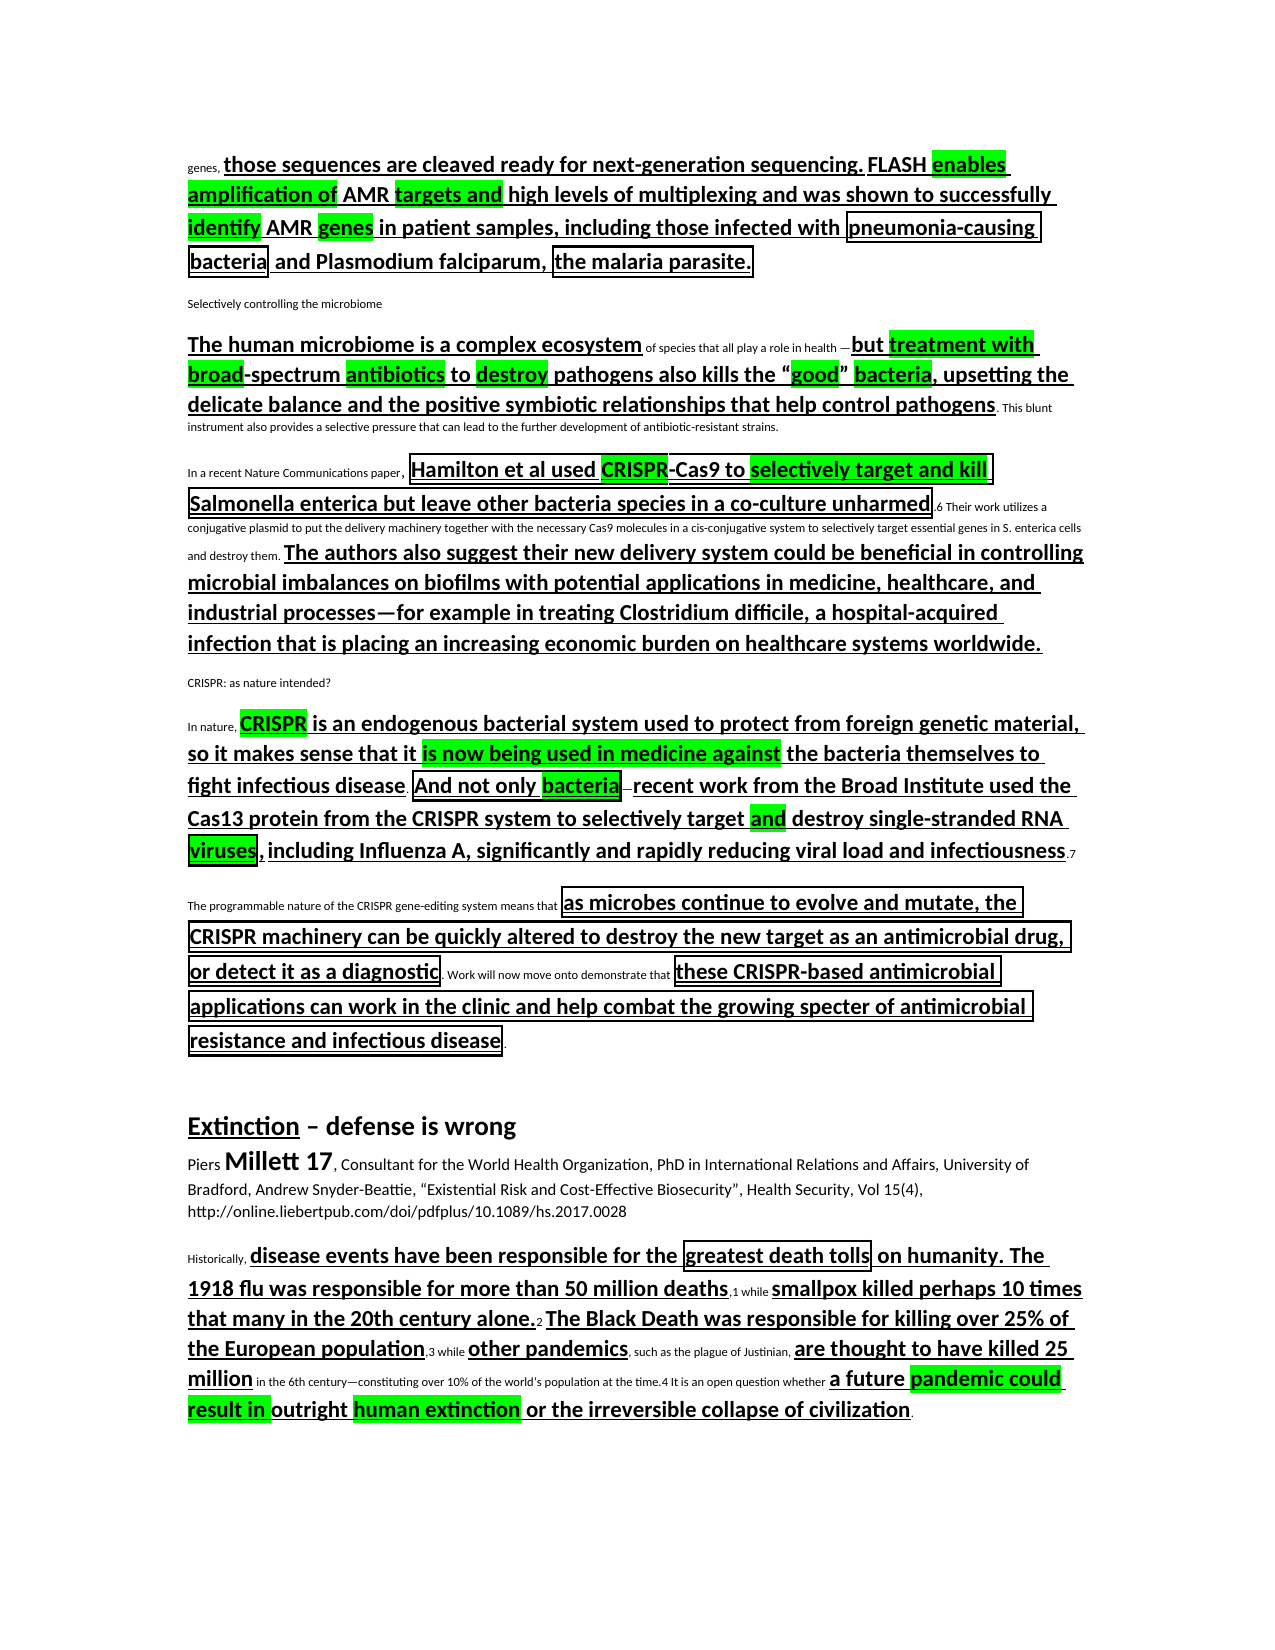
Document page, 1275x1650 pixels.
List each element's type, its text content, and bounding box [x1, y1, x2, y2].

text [187, 150, 1087, 278]
text CRISPR: as nature intended? [187, 676, 1087, 691]
text Historically, disease events have been responsible for the greatest death tolls on humanity. The 1918 flu was responsible for more than 50 million deaths,1 while smallpox killed perhaps 10 times that many in the 20th century alone.2 The Black Death was responsible for killing over 25% of the European population,3 while other pandemics, such as the plague of Justinian, are thought to have killed 25 million in the 6th century—constituting over 10% of the world’s population at the time.4 It is an open question whether a future pandemic could result in outright human extinction or the irreversible collapse of civilization. [187, 1239, 1087, 1423]
text In a recent Nature Communications paper, Hamilton et al used CRISPR-Cas9 to selectively target and kill Salmonella enterica but leave other bacteria species in a co-culture unharmed.6 Their work utilizes a conjugative plasmid to put the delivery machinery together with the necessary Cas9 molecules in a cis-conjugative system to selectively target essential genes in S. enterica cells and destroy them. The authors also suggest their new delivery system could be beneficial in controlling microbial imbalances on biofilms with potential applications in medicine, healthcare, and industrial processes—for example in treating Clostridium difficile, a hospital-acquired infection that is placing an increasing economic burden on healthcare systems worldwide. [187, 453, 1087, 657]
text The human microbiome is a complex ecosystem of species that all play a role in health —but treatment with broad-spectrum antibiotics to destroy pathogens also kills the “good” bacteria, upsetting the delicate balance and the positive symbiotic relationships that help control pathogens. This blunt instrument also provides a selective pressure that can lead to the further development of antibiotic-resistant strains. [187, 330, 1087, 435]
text Piers Millett 17, Consultant for the World Health Organization, PhD in International Relations and Affairs, University of Bradford, Andrew Snyder-Beattie, “Existential Risk and Cost-Effective Biosecurity”, Health Security, Vol 15(4), http://online.liebertpub.com/doi/pdfplus/10.1089/hs.2017.0028 [187, 1144, 1087, 1221]
text The programmable nature of the CRISPR gene-editing system means that as microbes continue to evolve and mutate, the CRISPR machinery can be quickly altered to destroy the new target as an antimicrobial drug, or detect it as a diagnostic. Work will now move onto demonstrate that these CRISPR-based antimicrobial applications can work in the clinic and help combat the growing specter of antimicrobial resistance and infectious disease. [187, 886, 1087, 1057]
text Selectively controlling the microbiome [187, 297, 1087, 312]
subtitle Extinction – defense is wrong [187, 1109, 1087, 1142]
text In nature, CRISPR is an endogenous bacterial system used to protect from foreign genetic material, so it makes sense that it is now being used in medicine against the bacteria themselves to fight infectious disease. And not only bacteria—recent work from the Broad Institute used the Cas13 protein from the CRISPR system to selectively target and destroy single-stranded RNA viruses, including Influenza A, significantly and rapidly reducing viral load and infectiousness.7 [187, 709, 1087, 867]
